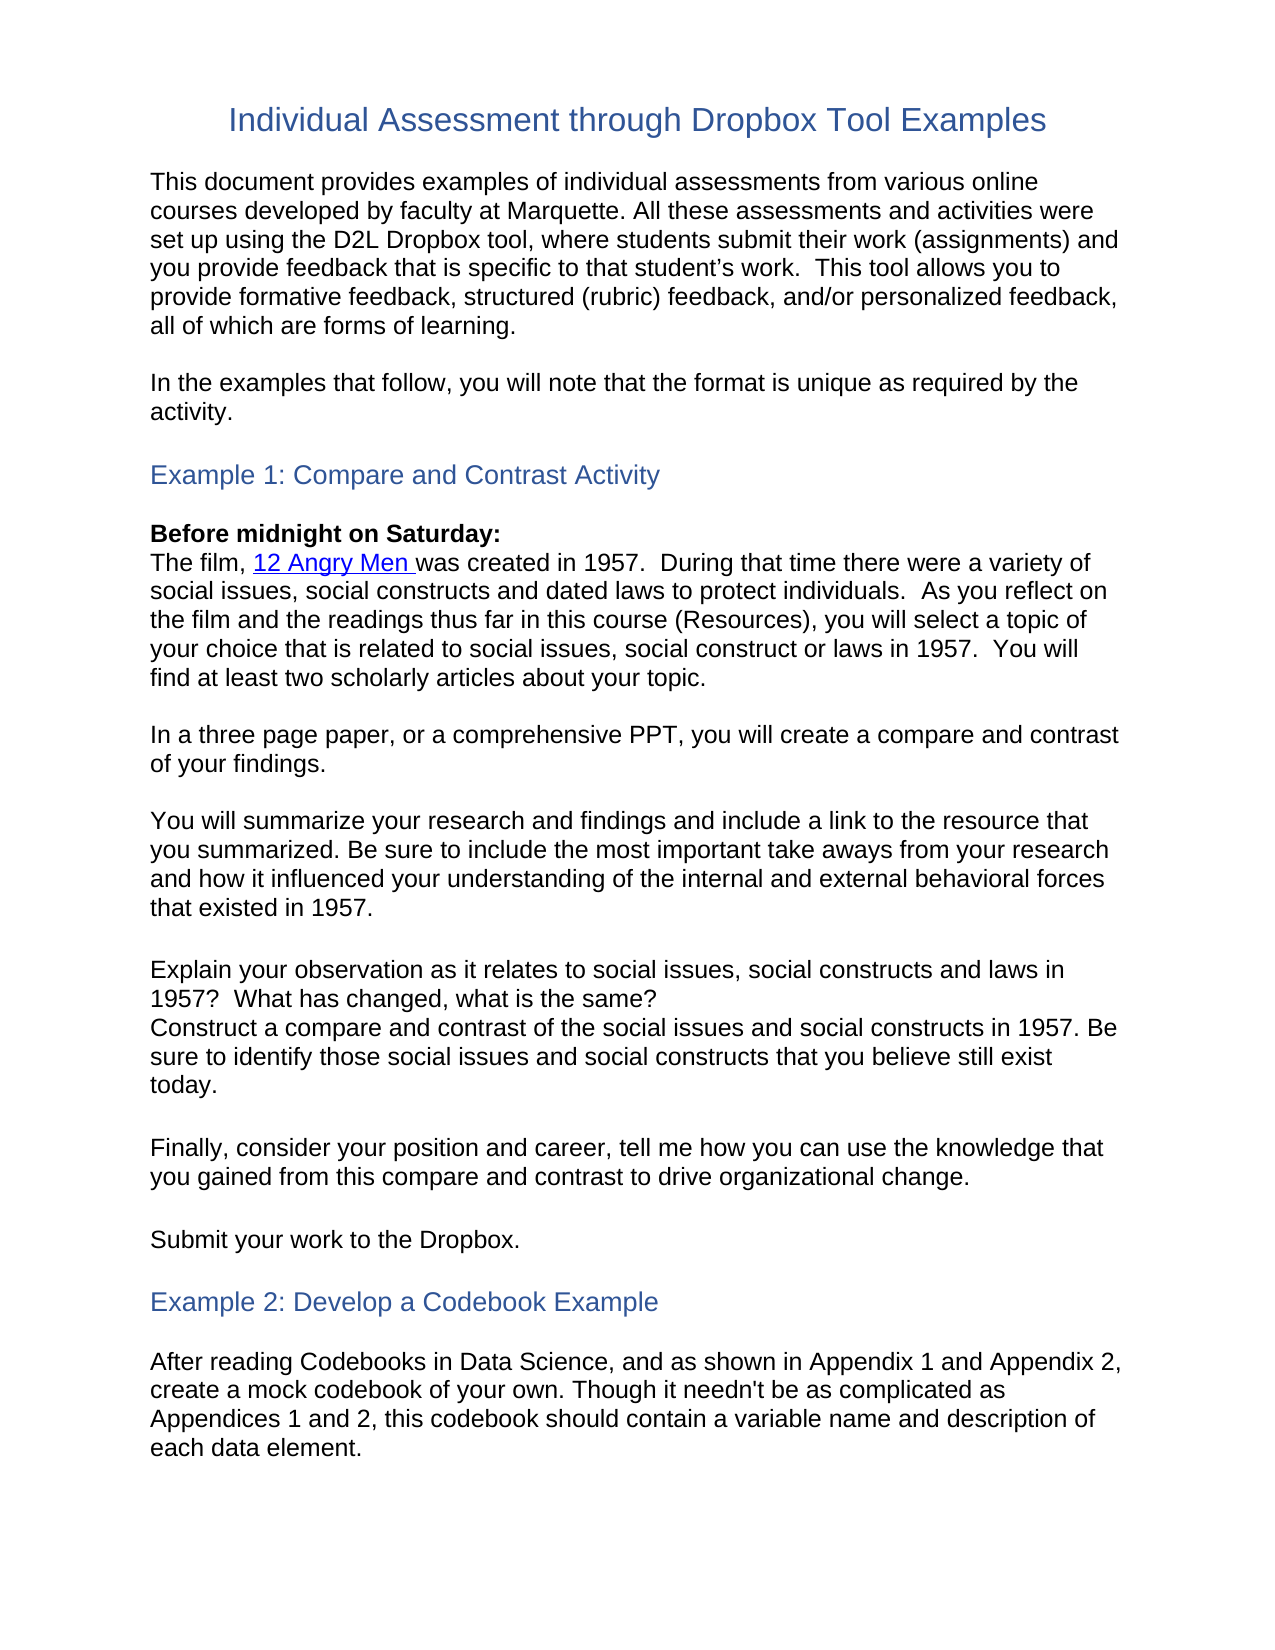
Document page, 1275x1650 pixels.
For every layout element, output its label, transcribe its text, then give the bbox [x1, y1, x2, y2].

text After reading Codebooks in Data Science, and as shown in Appendix 1 and Appendix 2, create a mock codebook of your own. Though it needn't be as complicated as Appendices 1 and 2, this codebook should contain a variable name and description of each data element. [150, 1346, 1125, 1461]
text Submit your work to the Dropbox. [150, 1225, 1125, 1253]
text In a three page paper, or a comprehensive PPT, you will create a compare and contrast of your findings. [150, 720, 1125, 778]
subtitle Individual Assessment through Dropbox Tool Examples [150, 100, 1125, 138]
subtitle Example 2: Develop a Codebook Example [150, 1286, 1125, 1318]
text Before midnight on Saturday: [150, 519, 1125, 548]
text This document provides examples of individual assessments from various online courses developed by faculty at Marquette. All these assessments and activities were set up using the D2L Dropbox tool, where students submit their work (assignments) and you provide feedback that is specific to that student’s work. This tool allows you to provide formative feedback, structured (rubric) feedback, and/or personalized feedback, all of which are forms of learning. [150, 167, 1125, 340]
text You will summarize your research and findings and include a link to the resource that you summarized. Be sure to include the most important take aways from your research and how it influenced your understanding of the internal and external behavioral forces that existed in 1957. [150, 806, 1125, 955]
text Construct a compare and contrast of the social issues and social constructs in 1957. Be sure to identify those social issues and social constructs that you believe still exist today. [150, 1013, 1125, 1133]
subtitle Example 1: Compare and Contrast Activity [150, 459, 1125, 490]
text Explain your observation as it relates to social issues, social constructs and laws in 1957? What has changed, what is the same? [150, 955, 1125, 1013]
text Finally, consider your position and career, tell me how you can use the knowledge that you gained from this compare and contrast to drive organizational change. [150, 1133, 1125, 1225]
text The film, 12 Angry Men was created in 1957. During that time there were a variety of social issues, social constructs and dated laws to protect individuals. As you reflect on the film and the readings thus far in this course (Resources), you will select a topic of your choice that is related to social issues, social construct or laws in 1957. You will find at least two scholarly articles about your topic. [150, 548, 1125, 691]
text In the examples that follow, you will note that the format is unique as required by the activity. [150, 368, 1125, 426]
